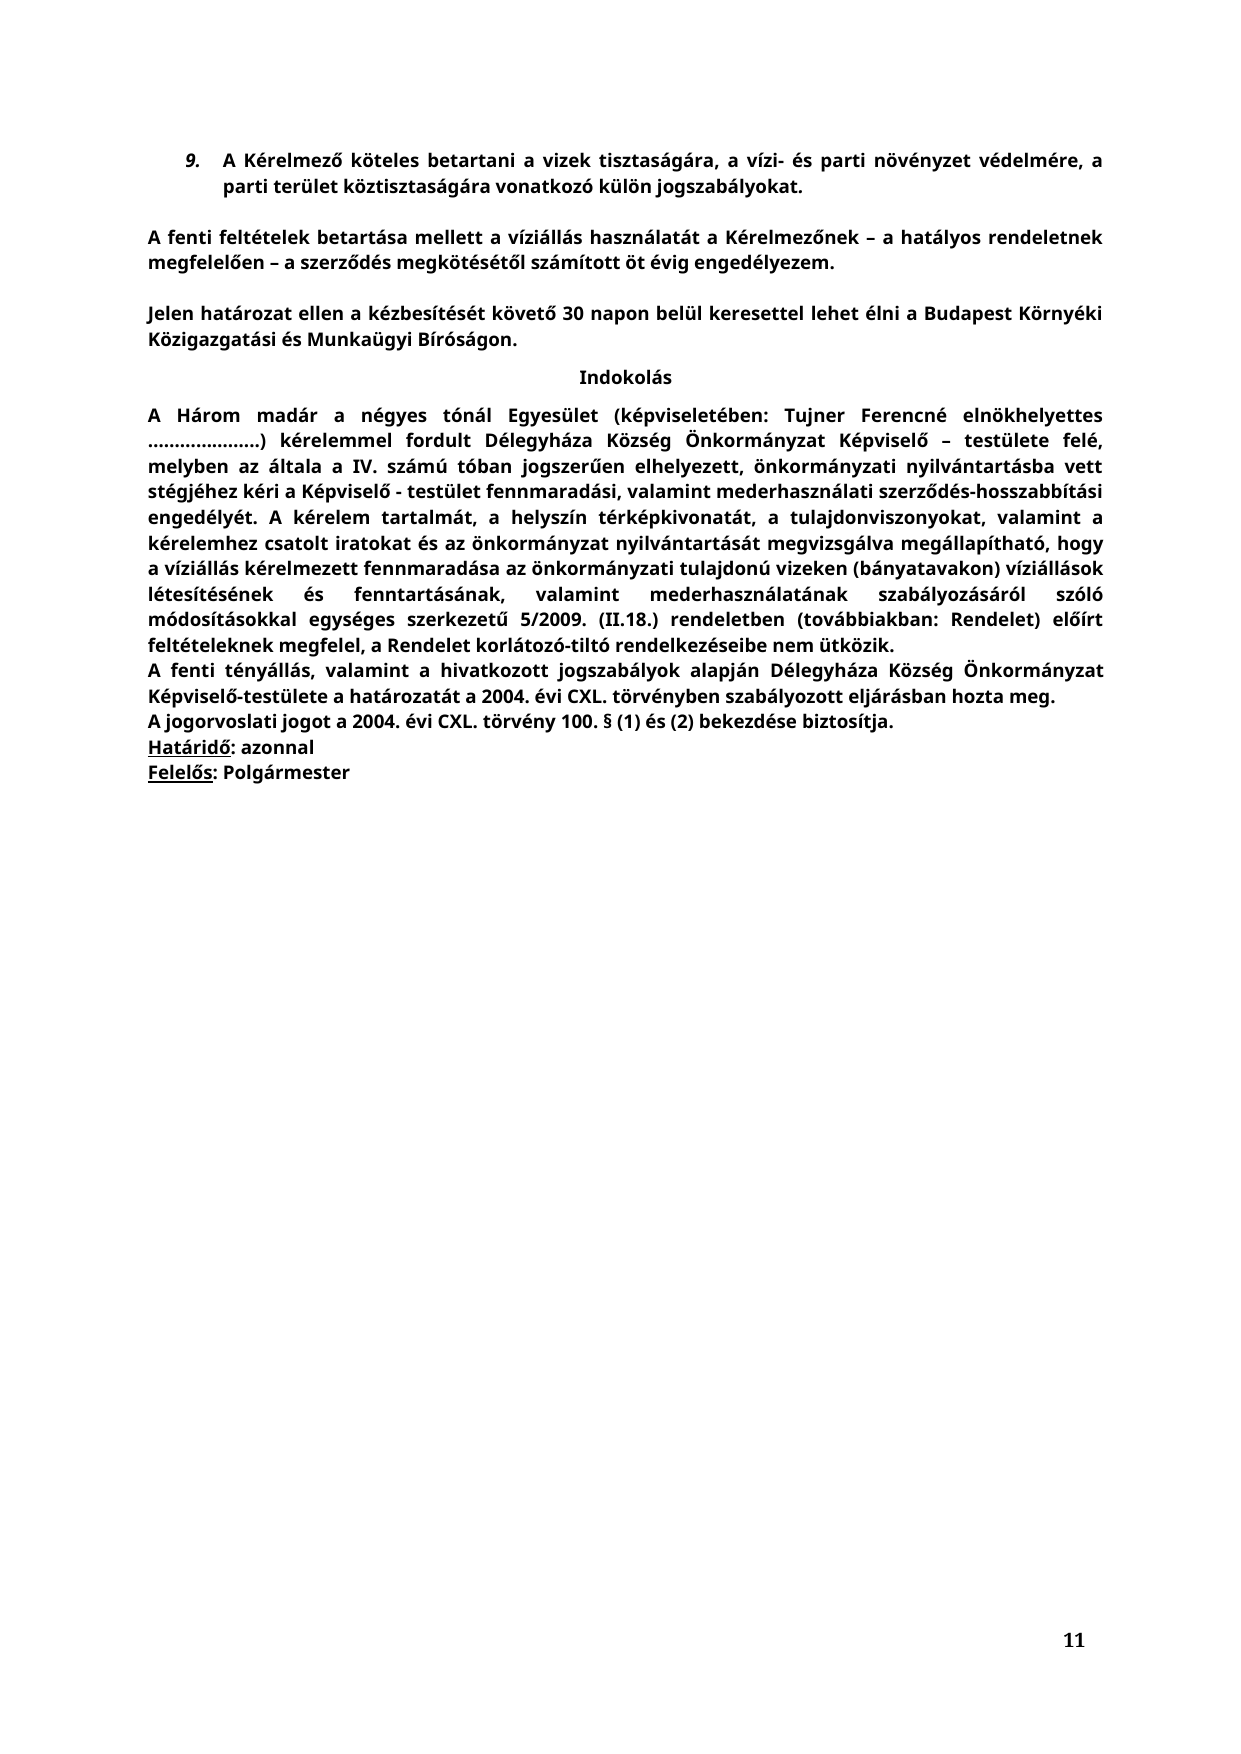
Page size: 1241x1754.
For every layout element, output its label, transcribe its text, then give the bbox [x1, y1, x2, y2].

text A jogorvoslati jogot a 2004. évi CXL. törvény 100. § (1) és (2) bekezdése biztosítja. [148, 708, 1104, 734]
text A fenti feltételek betartása mellett a víziállás használatát a Kérelmezőnek – a hatályos rendeletnek megfelelően – a szerződés megkötésétől számított öt évig engedélyezem. [148, 224, 1104, 275]
text A Három madár a négyes tónál Egyesület (képviseletében: Tujner Ferencné elnökhelyettes ………………...) kérelemmel fordult Délegyháza Község Önkormányzat Képviselő – testülete felé, melyben az általa a IV. számú tóban jogszerűen elhelyezett, önkormányzati nyilvántartásba vett stégjéhez kéri a Képviselő - testület fennmaradási, valamint mederhasználati szerződés-hosszabbítási engedélyét. A kérelem tartalmát, a helyszín térképkivonatát, a tulajdonviszonyokat, valamint a kérelemhez csatolt iratokat és az önkormányzat nyilvántartását megvizsgálva megállapítható, hogy a víziállás kérelmezett fennmaradása az önkormányzati tulajdonú vizeken (bányatavakon) víziállások létesítésének és fenntartásának, valamint mederhasználatának szabályozásáról szóló módosításokkal egységes szerkezetű 5/2009. (II.18.) rendeletben (továbbiakban: Rendelet) előírt feltételeknek megfelel, a Rendelet korlátozó-tiltó rendelkezéseibe nem ütközik. [148, 402, 1104, 657]
text Felelős: Polgármester [148, 759, 1093, 785]
text Jelen határozat ellen a kézbesítését követő 30 napon belül keresettel lehet élni a Budapest Környéki Közigazgatási és Munkaügyi Bíróságon. [148, 301, 1104, 352]
list A Kérelmező köteles betartani a vizek tisztaságára, a vízi- és parti növényzet védelmére, a parti terület köztisztaságára vonatkozó külön jogszabályokat. [185, 148, 1104, 199]
text A fenti tényállás, valamint a hivatkozott jogszabályok alapján Délegyháza Község Önkormányzat Képviselő-testülete a határozatát a 2004. évi CXL. törvényben szabályozott eljárásban hozta meg. [148, 657, 1104, 708]
text Indokolás [148, 364, 1104, 390]
text Határidő: azonnal [148, 734, 1104, 759]
